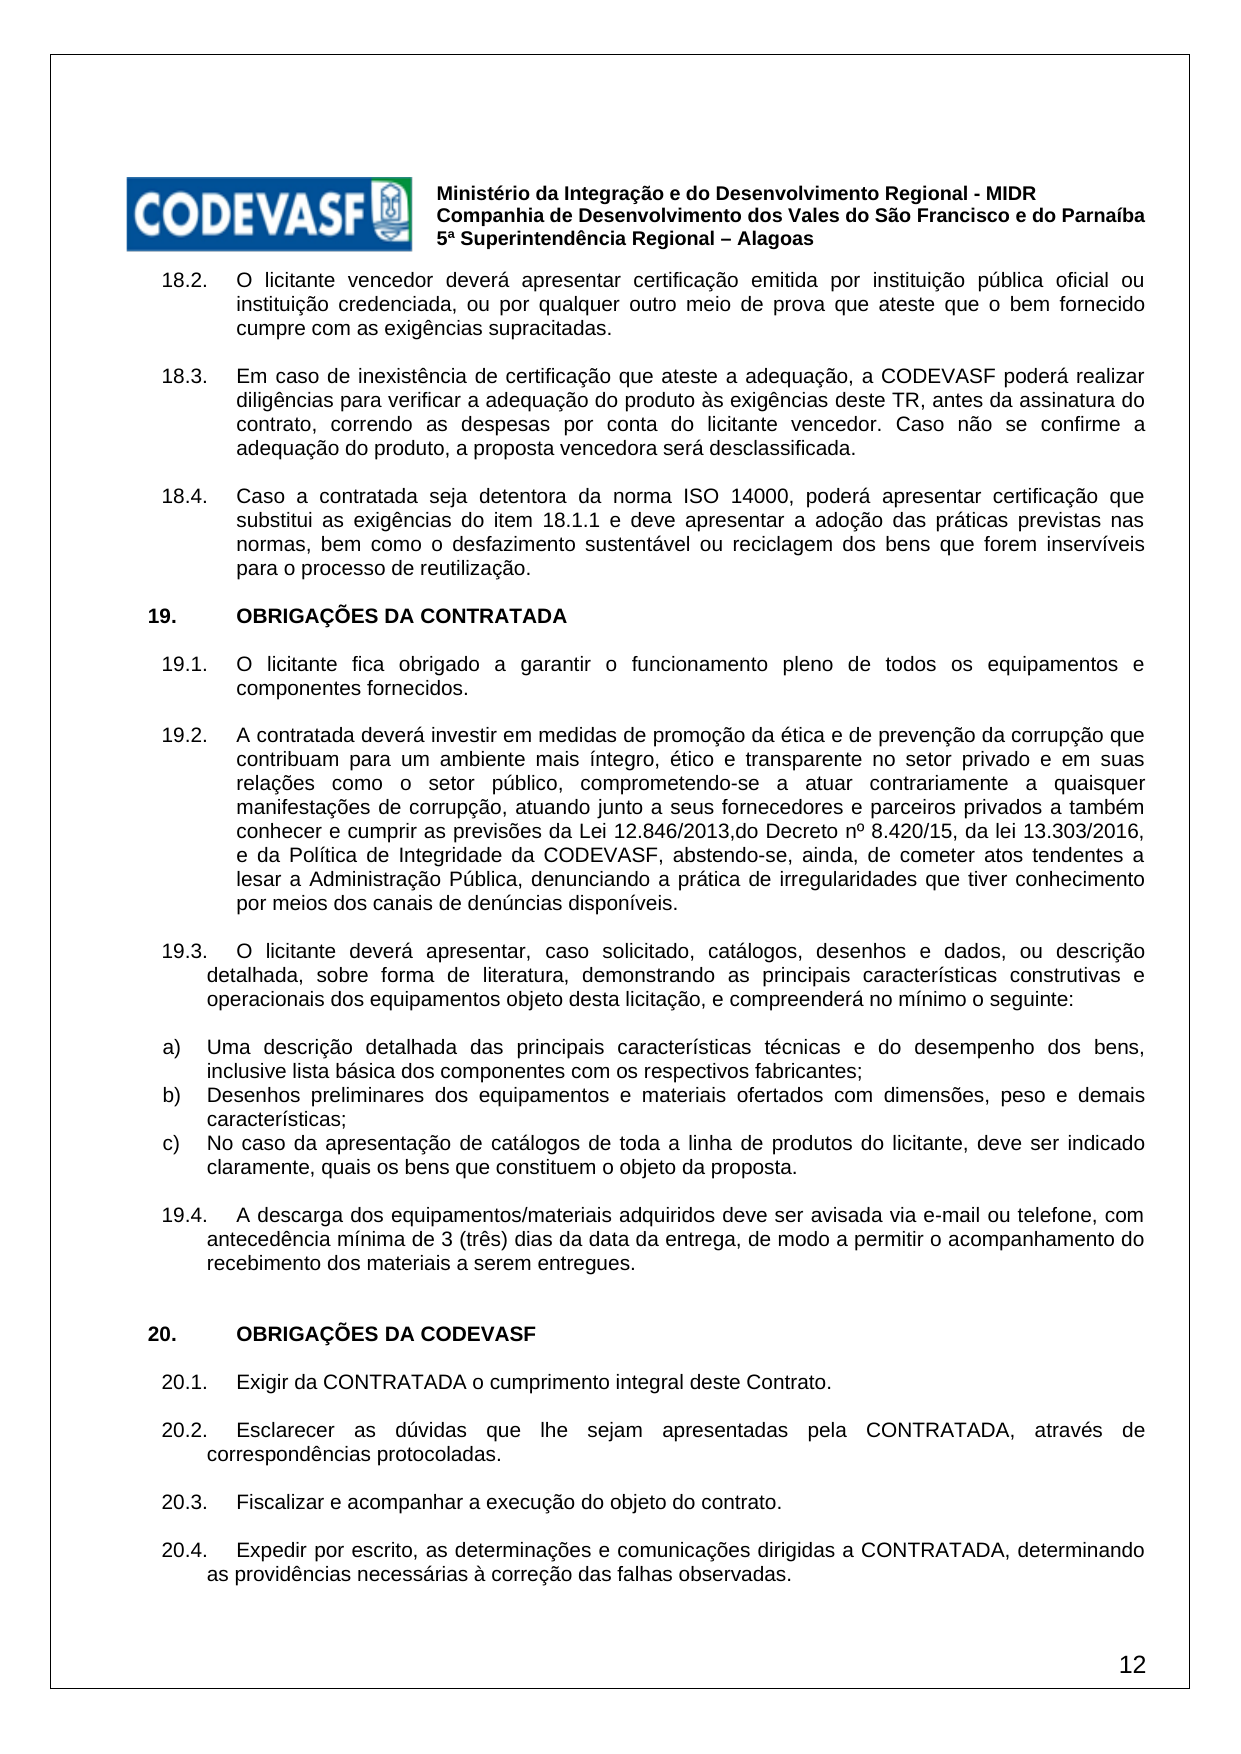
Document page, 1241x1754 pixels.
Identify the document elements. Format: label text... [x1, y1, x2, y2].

subtitle A descarga dos equipamentos/materiais adquiridos deve ser avisada via e-mail ou telefone, com antecedência mínima de 3 (três) dias da data da entrega, de modo a permitir o acompanhamento do recebimento dos materiais a serem entregues. [161, 1202, 1146, 1274]
subtitle Caso a contratada seja detentora da norma ISO 14000, poderá apresentar certificação que substitui as exigências do item 18.1.1 e deve apresentar a adoção das práticas previstas nas normas, bem como o desfazimento sustentável ou reciclagem dos bens que forem inservíveis para o processo de reutilização. [161, 484, 1146, 579]
subtitle Expedir por escrito, as determinações e comunicações dirigidas a CONTRATADA, determinando as providências necessárias à correção das falhas observadas. [161, 1538, 1146, 1586]
subtitle O licitante deverá apresentar, caso solicitado, catálogos, desenhos e dados, ou descrição detalhada, sobre forma de literatura, demonstrando as principais características construtivas e operacionais dos equipamentos objeto desta licitação, e compreenderá no mínimo o seguinte: [161, 939, 1146, 1011]
subtitle O licitante vencedor deverá apresentar certificação emitida por instituição pública oficial ou instituição credenciada, ou por qualquer outro meio de prova que ateste que o bem fornecido cumpre com as exigências supracitadas. [161, 268, 1146, 340]
subtitle OBRIGAÇÕES DA CONTRATADA [148, 603, 1146, 627]
subtitle O licitante fica obrigado a garantir o funcionamento pleno de todos os equipamentos e componentes fornecidos. [161, 651, 1146, 699]
subtitle OBRIGAÇÕES DA CODEVASF [148, 1322, 1146, 1346]
picture [126, 177, 414, 254]
list No caso da apresentação de catálogos de toda a linha de produtos do licitante, deve ser indicado claramente, quais os bens que constituem o objeto da proposta. [162, 1131, 1146, 1178]
list Desenhos preliminares dos equipamentos e materiais ofertados com dimensões, peso e demais características; [162, 1083, 1146, 1131]
subtitle Fiscalizar e acompanhar a execução do objeto do contrato. [161, 1490, 1146, 1514]
subtitle Exigir da CONTRATADA o cumprimento integral deste Contrato. [161, 1370, 1146, 1394]
list Uma descrição detalhada das principais características técnicas e do desempenho dos bens, inclusive lista básica dos componentes com os respectivos fabricantes; [162, 1035, 1146, 1083]
subtitle Em caso de inexistência de certificação que ateste a adequação, a CODEVASF poderá realizar diligências para verificar a adequação do produto às exigências deste TR, antes da assinatura do contrato, correndo as despesas por conta do licitante vencedor. Caso não se confirme a adequação do produto, a proposta vencedora será desclassificada. [161, 364, 1146, 460]
subtitle A contratada deverá investir em medidas de promoção da ética e de prevenção da corrupção que contribuam para um ambiente mais íntegro, ético e transparente no setor privado e em suas relações como o setor público, comprometendo-se a atuar contrariamente a quaisquer manifestações de corrupção, atuando junto a seus fornecedores e parceiros privados a também conhecer e cumprir as previsões da Lei 12.846/2013,do Decreto nº 8.420/15, da lei 13.303/2016, e da Política de Integridade da CODEVASF, abstendo-se, ainda, de cometer atos tendentes a lesar a Administração Pública, denunciando a prática de irregularidades que tiver conhecimento por meios dos canais de denúncias disponíveis. [161, 723, 1146, 915]
subtitle Esclarecer as dúvidas que lhe sejam apresentadas pela CONTRATADA, através de correspondências protocoladas. [161, 1418, 1146, 1466]
